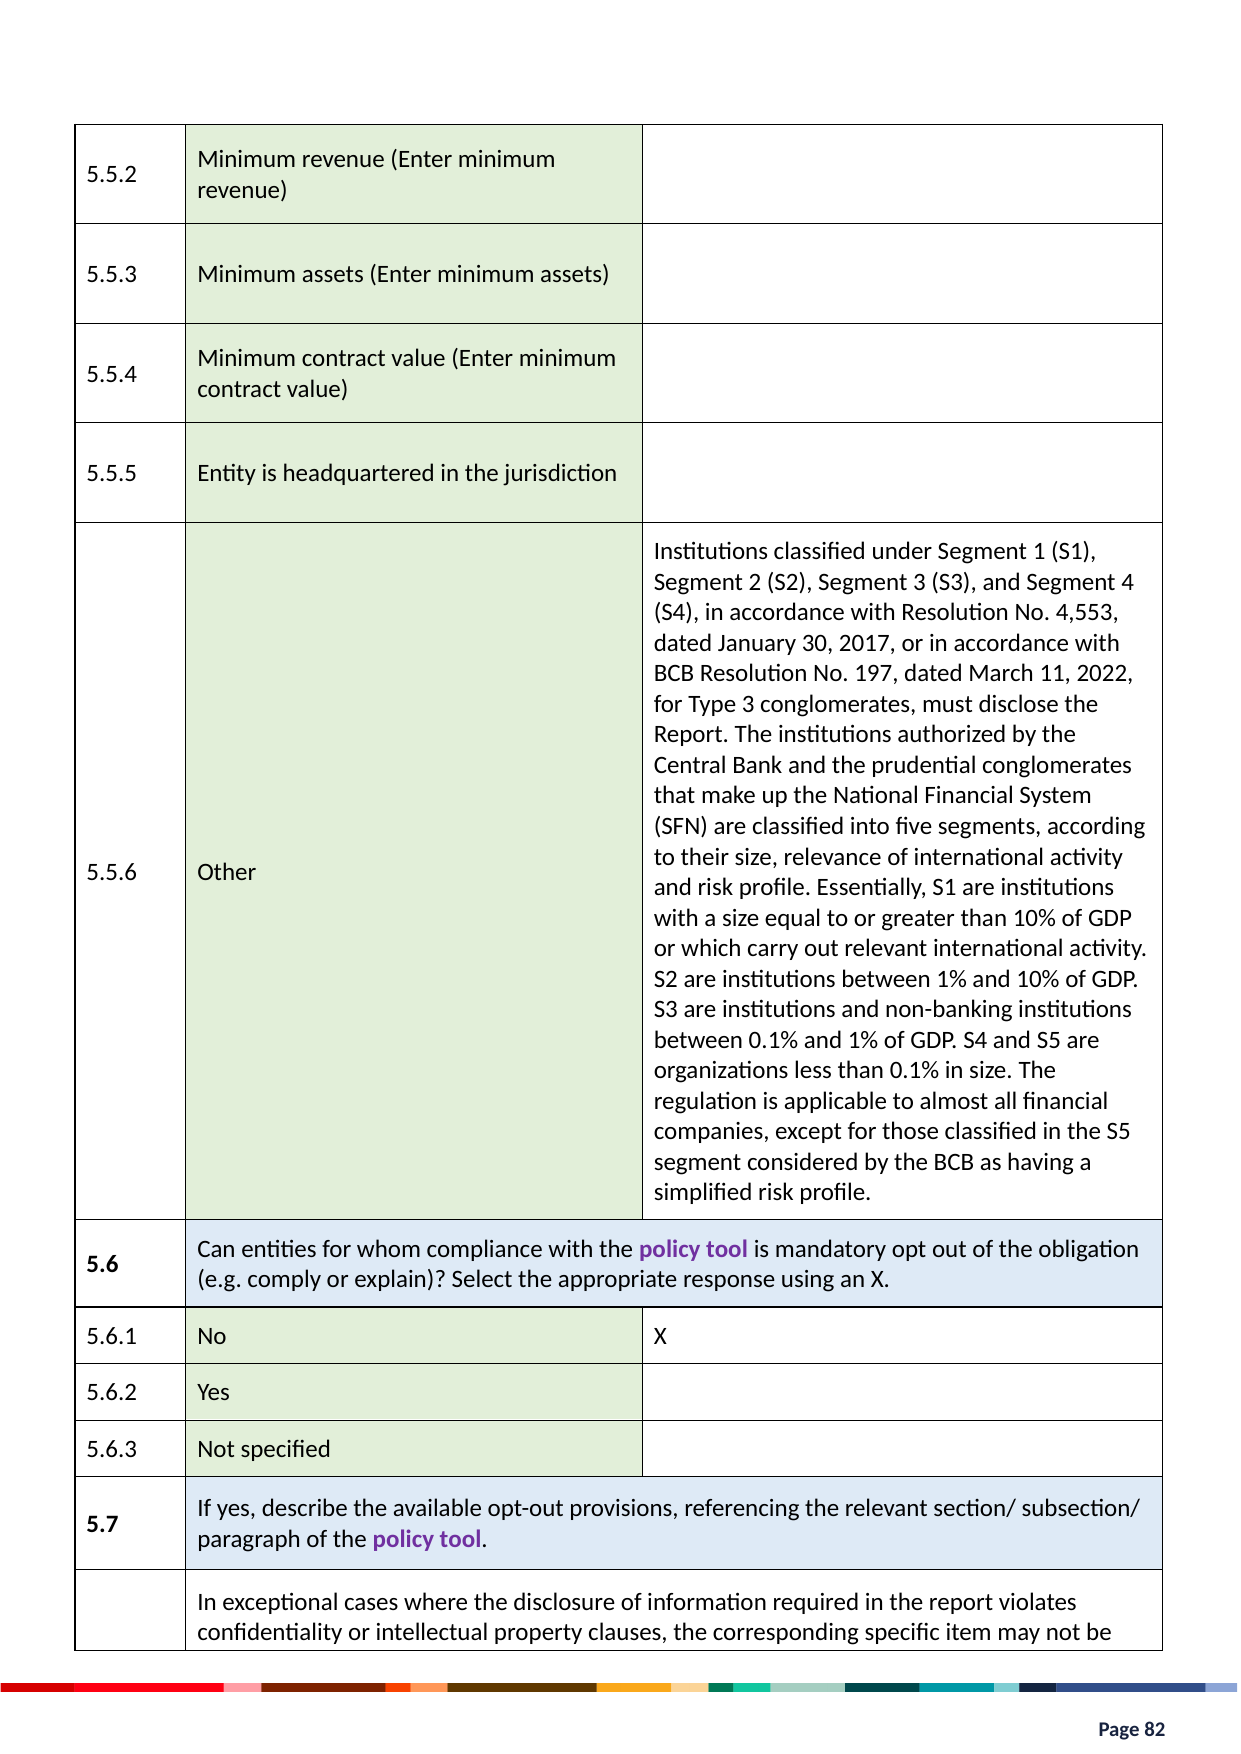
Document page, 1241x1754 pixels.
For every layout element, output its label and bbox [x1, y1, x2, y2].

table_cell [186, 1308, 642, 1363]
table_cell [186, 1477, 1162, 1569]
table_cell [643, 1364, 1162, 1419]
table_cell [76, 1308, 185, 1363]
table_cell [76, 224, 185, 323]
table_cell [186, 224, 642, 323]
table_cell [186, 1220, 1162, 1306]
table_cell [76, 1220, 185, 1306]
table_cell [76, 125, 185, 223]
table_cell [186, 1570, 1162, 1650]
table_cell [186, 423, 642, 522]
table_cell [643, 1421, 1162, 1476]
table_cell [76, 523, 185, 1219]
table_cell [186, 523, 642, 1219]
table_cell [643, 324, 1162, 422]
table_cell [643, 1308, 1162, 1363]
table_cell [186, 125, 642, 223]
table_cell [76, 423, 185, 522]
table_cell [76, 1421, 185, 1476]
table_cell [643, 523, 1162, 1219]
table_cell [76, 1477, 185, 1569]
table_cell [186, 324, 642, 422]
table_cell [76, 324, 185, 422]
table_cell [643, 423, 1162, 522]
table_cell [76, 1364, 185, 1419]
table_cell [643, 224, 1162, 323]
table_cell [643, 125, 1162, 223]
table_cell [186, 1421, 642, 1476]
picture [0, 1683, 1236, 1692]
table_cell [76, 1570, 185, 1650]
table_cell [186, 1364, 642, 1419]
